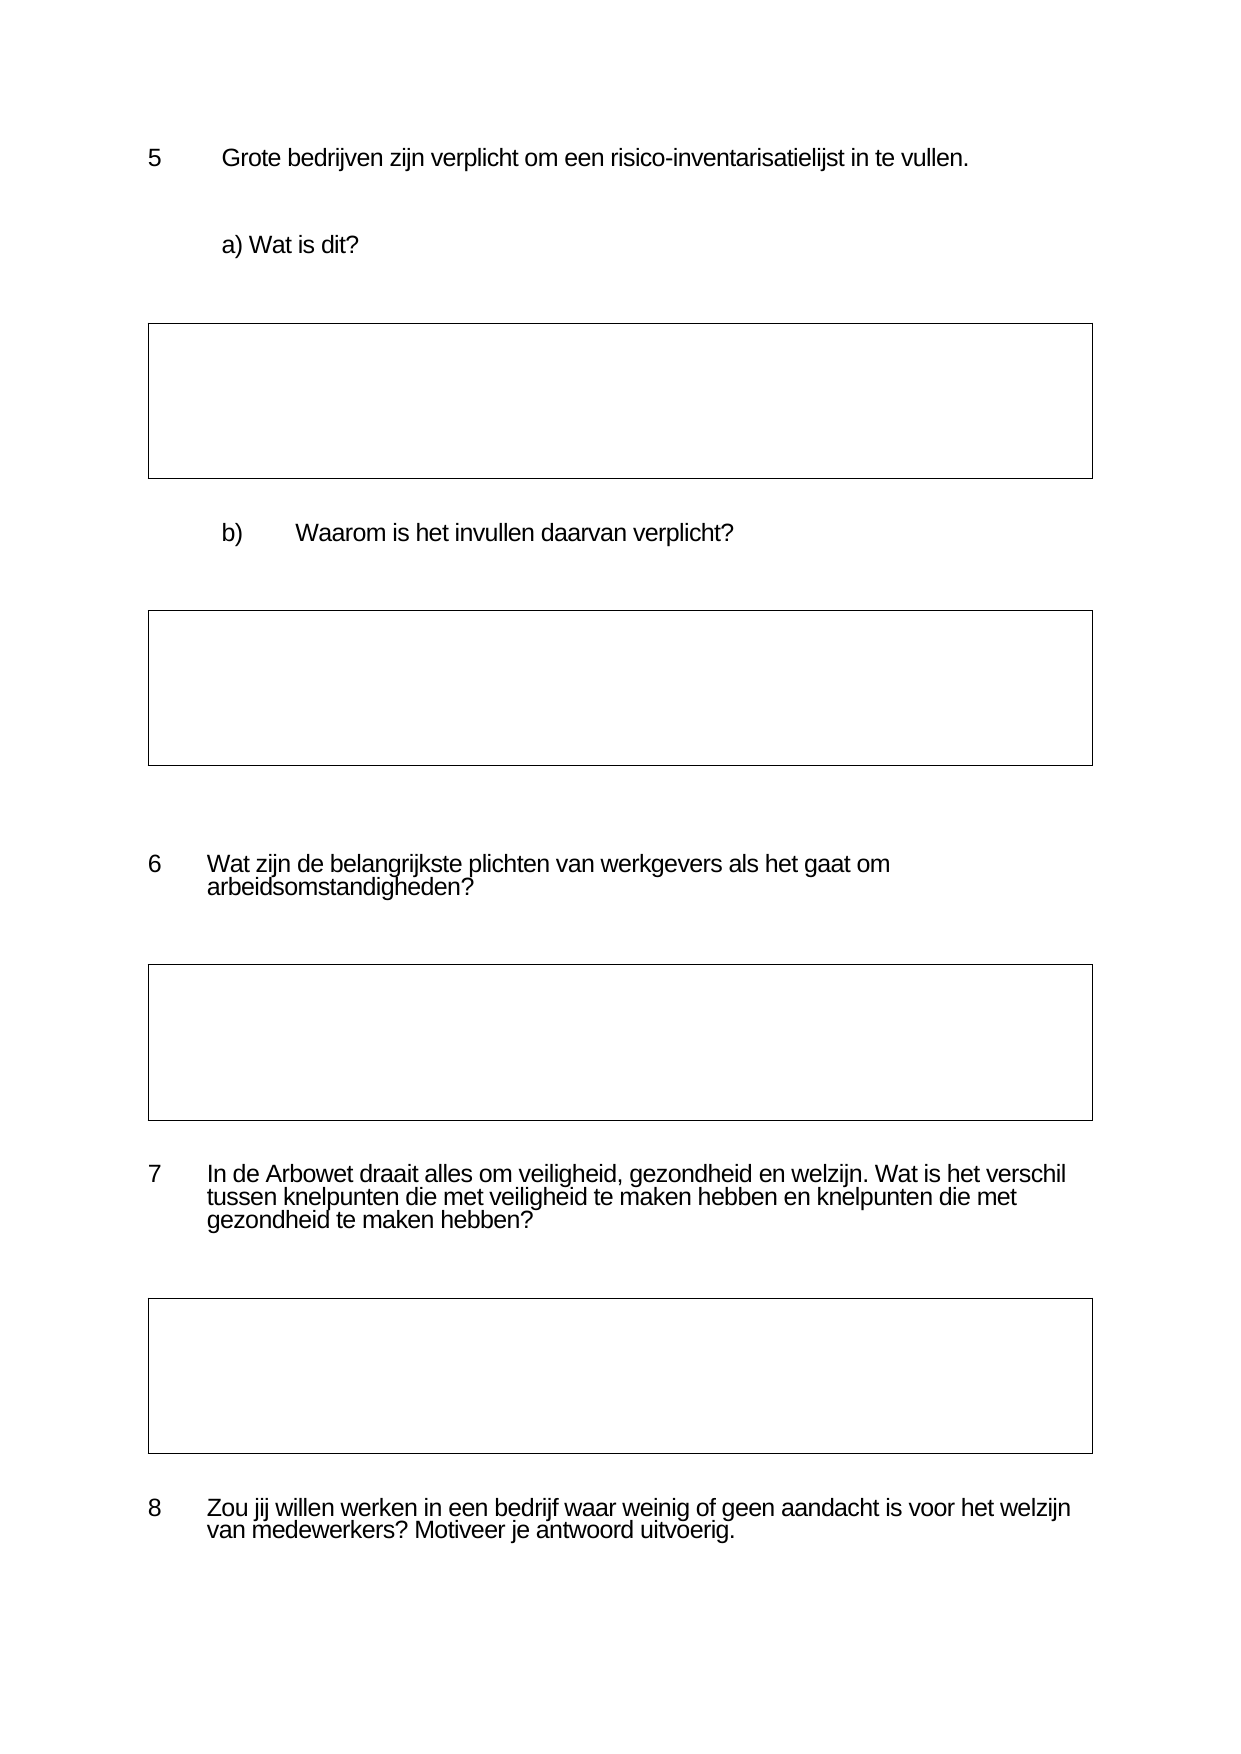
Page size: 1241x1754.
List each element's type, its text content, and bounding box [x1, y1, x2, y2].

text 7 In de Arbowet draait alles om veiligheid, gezondheid en welzijn. Wat is het verschil tussen knelpunten die met veiligheid te maken hebben en knelpunten die met gezondheid te maken hebben? [148, 1164, 1082, 1233]
table_header [149, 611, 1092, 765]
table_header [149, 324, 1092, 478]
text b) Waarom is het invullen daarvan verplicht? [237, 523, 1109, 546]
text 8 Zou jij willen werken in een bedrijf waar weinig of geen aandacht is voor het welzijn van medewerkers? Motiveer je antwoord uitvoerig. [148, 1498, 1109, 1543]
text 6 Wat zijn de belangrijkste plichten van werkgevers als het gaat om arbeidsomstandigheden? [148, 854, 1109, 900]
text a) Wat is dit? [148, 235, 239, 258]
table_header [149, 1299, 1092, 1453]
table_header [149, 965, 1092, 1119]
text 5 Grote bedrijven zijn verplicht om een risico-inventarisatielijst in te vullen. [148, 148, 1109, 171]
text a) Wat is dit? [237, 235, 1109, 258]
